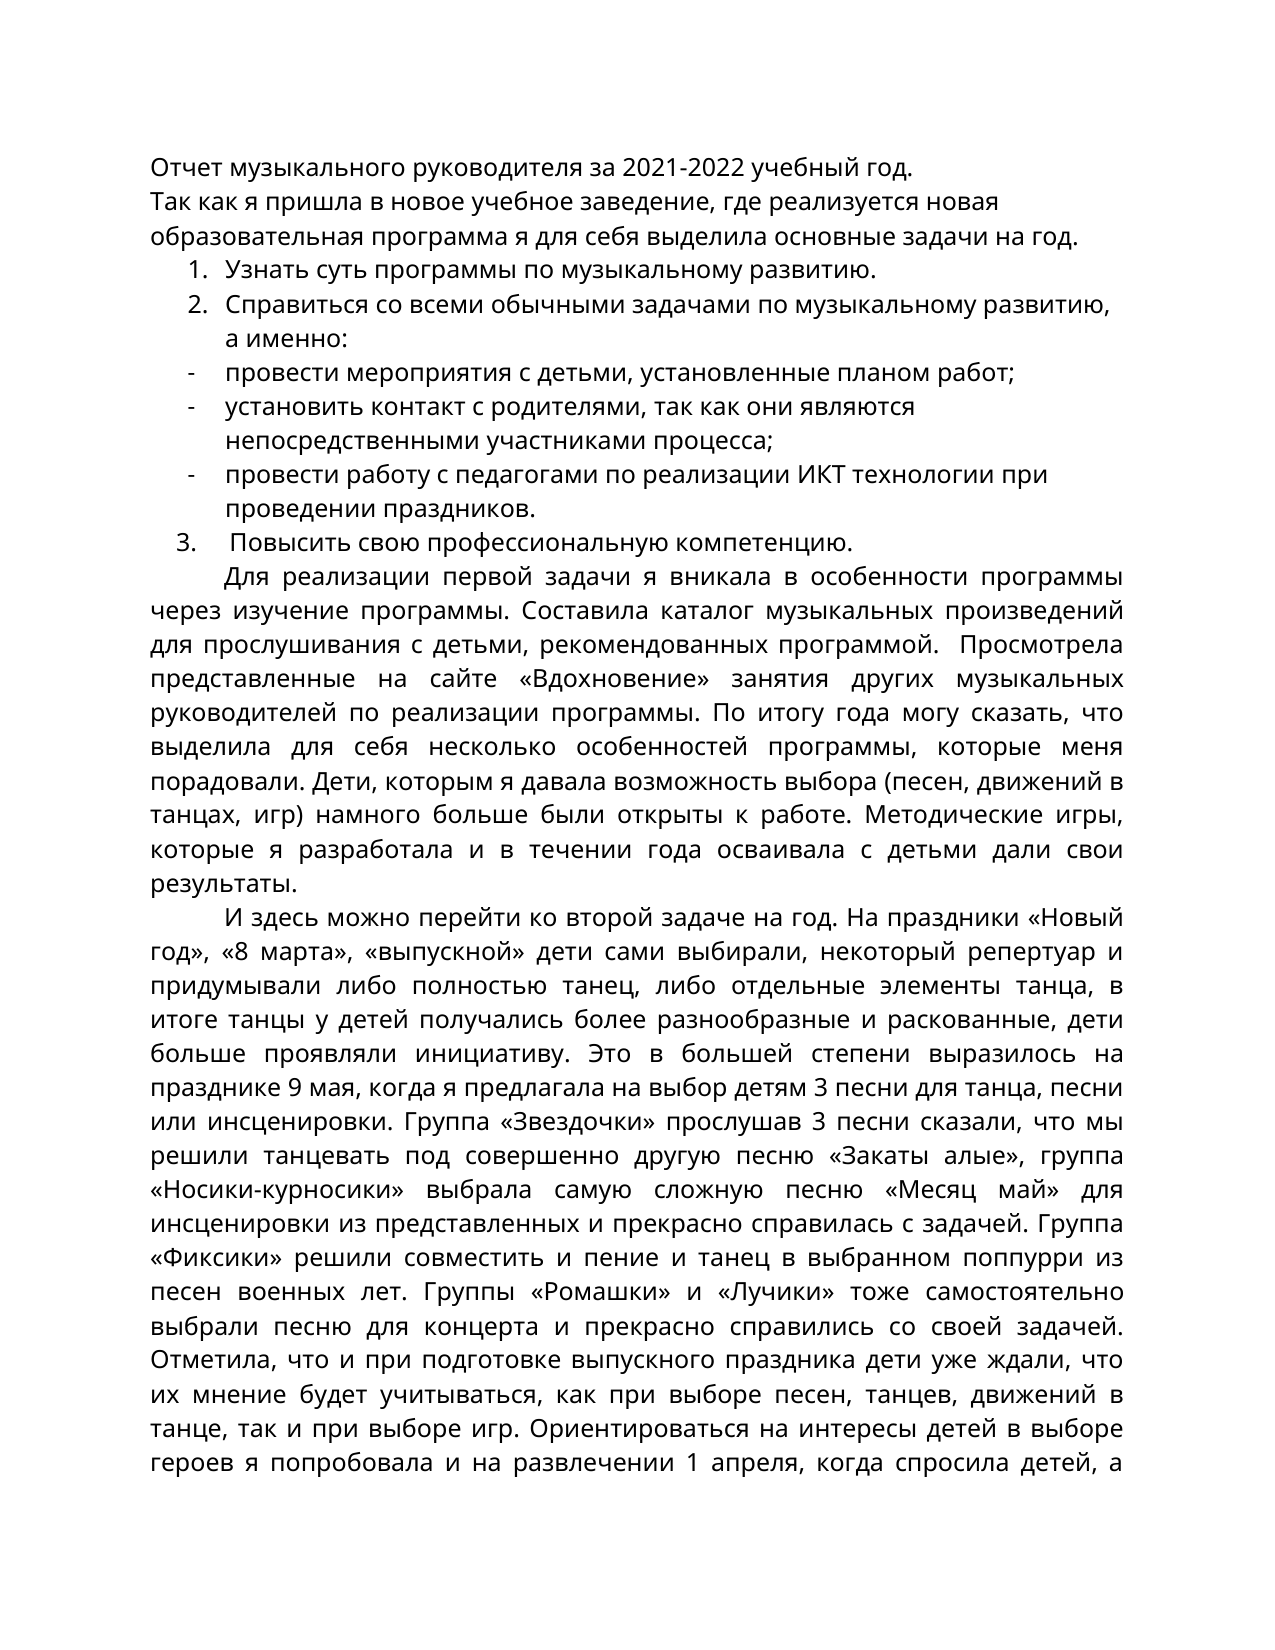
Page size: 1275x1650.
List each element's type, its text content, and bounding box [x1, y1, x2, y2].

text Так как я пришла в новое учебное заведение, где реализуется новая образовательная программа я для себя выделила основные задачи на год. [150, 184, 1125, 252]
list Справиться со всеми обычными задачами по музыкальному развитию, а именно: [187, 286, 1125, 354]
text 3. Повысить свою профессиональную компетенцию. [150, 525, 1125, 559]
list установить контакт с родителями, так как они являются непосредственными участниками процесса; [187, 388, 1125, 457]
list Узнать суть программы по музыкальному развитию. [187, 252, 1125, 286]
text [150, 899, 1125, 1478]
text Отчет музыкального руководителя за 2021-2022 учебный год. [150, 150, 1125, 184]
text Для реализации первой задачи я вникала в особенности программы через изучение программы. Составила каталог музыкальных произведений для прослушивания с детьми, рекомендованных программой. Просмотрела представленные на сайте «Вдохновение» занятия других музыкальных руководителей по реализации программы. По итогу года могу сказать, что выделила для себя несколько особенностей программы, которые меня порадовали. Дети, которым я давала возможность выбора (песен, движений в танцах, игр) намного больше были открыты к работе. Методические игры, которые я разработала и в течении года осваивала с детьми дали свои результаты. [150, 559, 1125, 899]
list провести мероприятия с детьми, установленные планом работ; [187, 354, 1125, 388]
list провести работу с педагогами по реализации ИКТ технологии при проведении праздников. [187, 457, 1125, 525]
